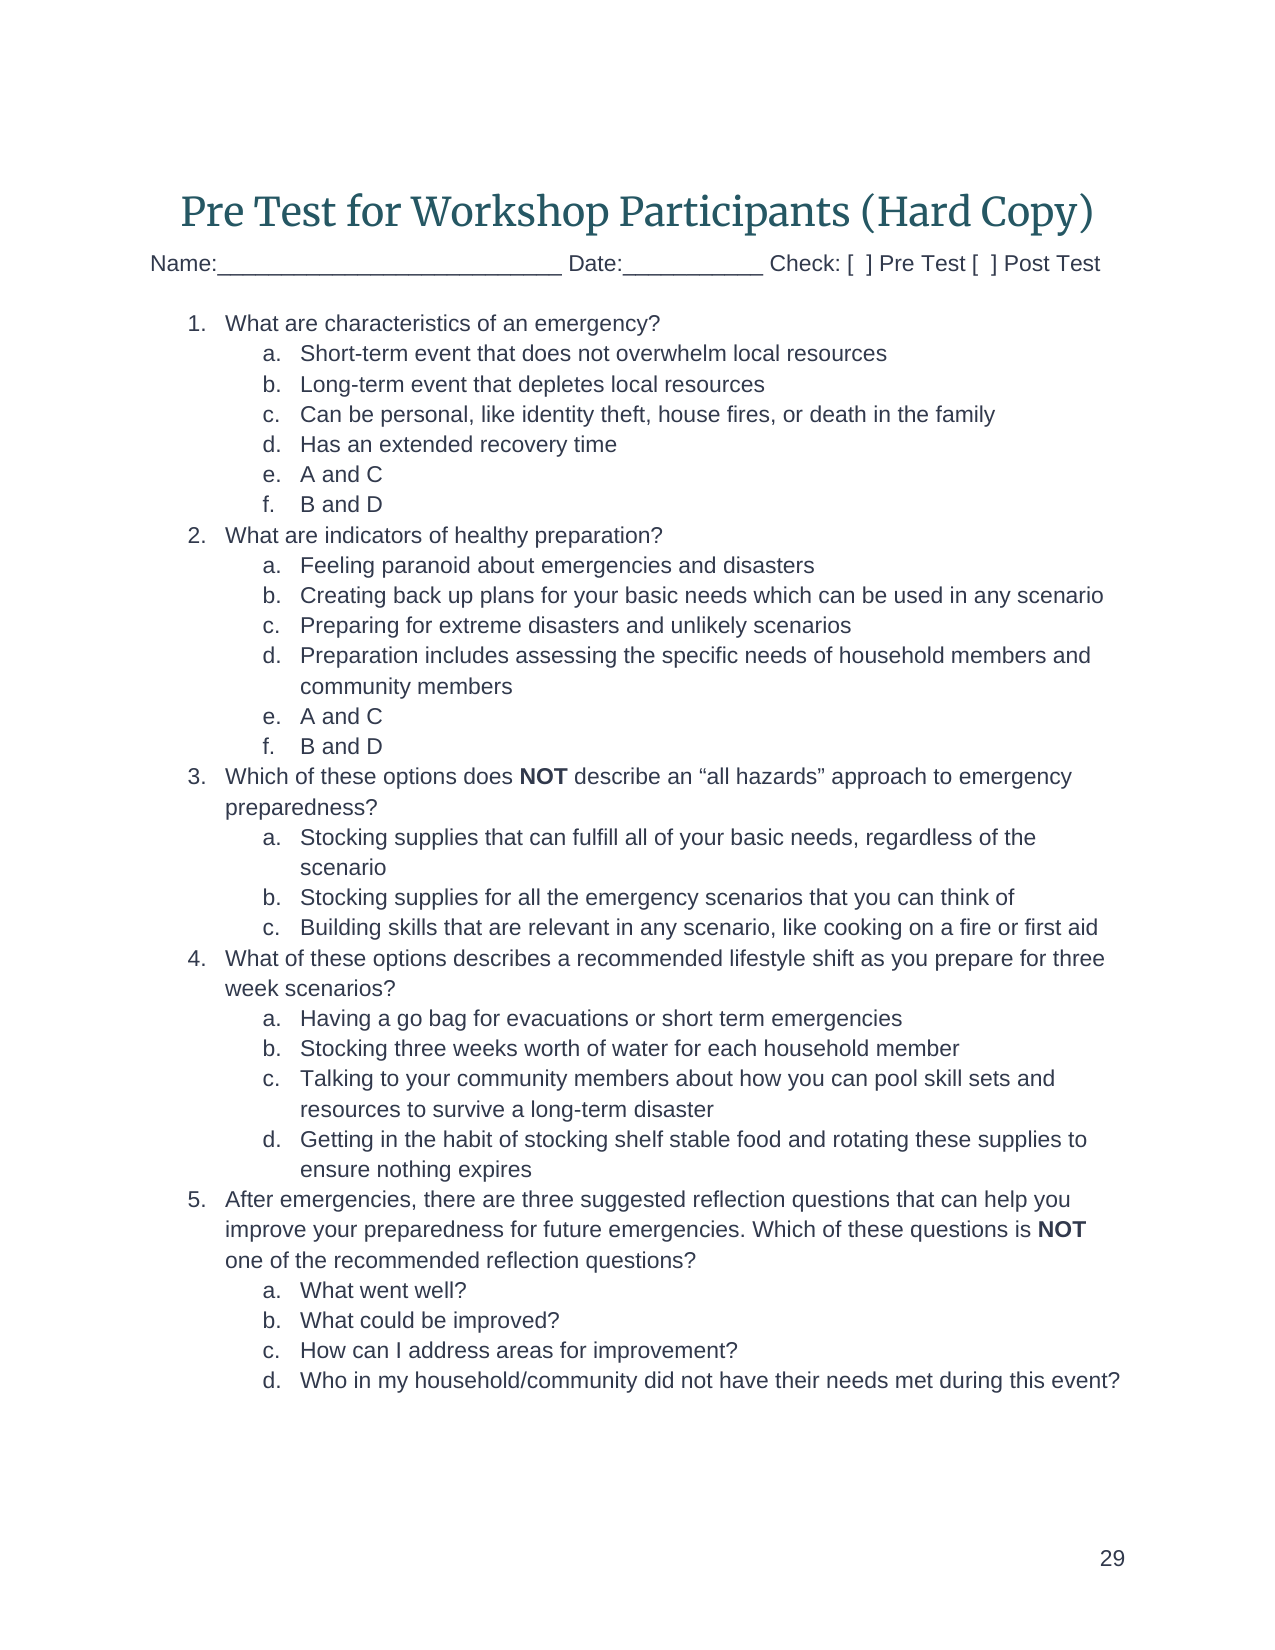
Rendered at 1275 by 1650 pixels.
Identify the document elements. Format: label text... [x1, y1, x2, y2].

list Long-term event that depletes local resources [262, 371, 1125, 397]
list Having a go bag for evacuations or short term emergencies [262, 1005, 1125, 1031]
list Can be personal, like identity theft, house fires, or death in the family [262, 401, 1125, 427]
list A and C [262, 461, 1125, 488]
text Name:___________________________ Date:___________ Check: [ ] Pre Test [ ] Post Test [150, 250, 1125, 276]
list Has an extended recovery time [262, 431, 1125, 457]
list What are indicators of healthy preparation? [187, 522, 1125, 548]
list What of these options describes a recommended lifestyle shift as you prepare for three week scenarios? [187, 944, 1125, 1001]
list Stocking three weeks worth of water for each household member [262, 1035, 1125, 1062]
list Stocking supplies that can fulfill all of your basic needs, regardless of the scenario [262, 824, 1125, 880]
list Creating back up plans for your basic needs which can be used in any scenario [262, 582, 1125, 608]
list Which of these options does NOT describe an “all hazards” approach to emergency preparedness? [187, 763, 1125, 820]
subtitle Pre Test for Workshop Participants (Hard Copy) [150, 187, 1125, 237]
list B and D [262, 733, 1125, 759]
list Feeling paranoid about emergencies and disasters [262, 552, 1125, 578]
list Preparation includes assessing the specific needs of household members and community members [262, 642, 1125, 699]
list Getting in the habit of stocking shelf stable food and rotating these supplies to ensure nothing expires [262, 1126, 1125, 1182]
list B and D [262, 491, 1125, 518]
list A and C [262, 703, 1125, 729]
list Preparing for extreme disasters and unlikely scenarios [262, 612, 1125, 639]
list What went well? [262, 1277, 1125, 1303]
list Short-term event that does not overwhelm local resources [262, 340, 1125, 367]
list How can I address areas for improvement? [262, 1337, 1125, 1364]
list What could be improved? [262, 1307, 1125, 1333]
list What are characteristics of an emergency? [187, 310, 1125, 337]
list Stocking supplies for all the emergency scenarios that you can think of [262, 884, 1125, 911]
list Talking to your community members about how you can pool skill sets and resources to survive a long-term disaster [262, 1065, 1125, 1122]
list Who in my household/community did not have their needs met during this event? [262, 1367, 1125, 1394]
list After emergencies, there are three suggested reflection questions that can help you improve your preparedness for future emergencies. Which of these questions is NOT one of the recommended reflection questions? [187, 1186, 1125, 1273]
list Building skills that are relevant in any scenario, like cooking on a fire or first aid [262, 914, 1125, 941]
